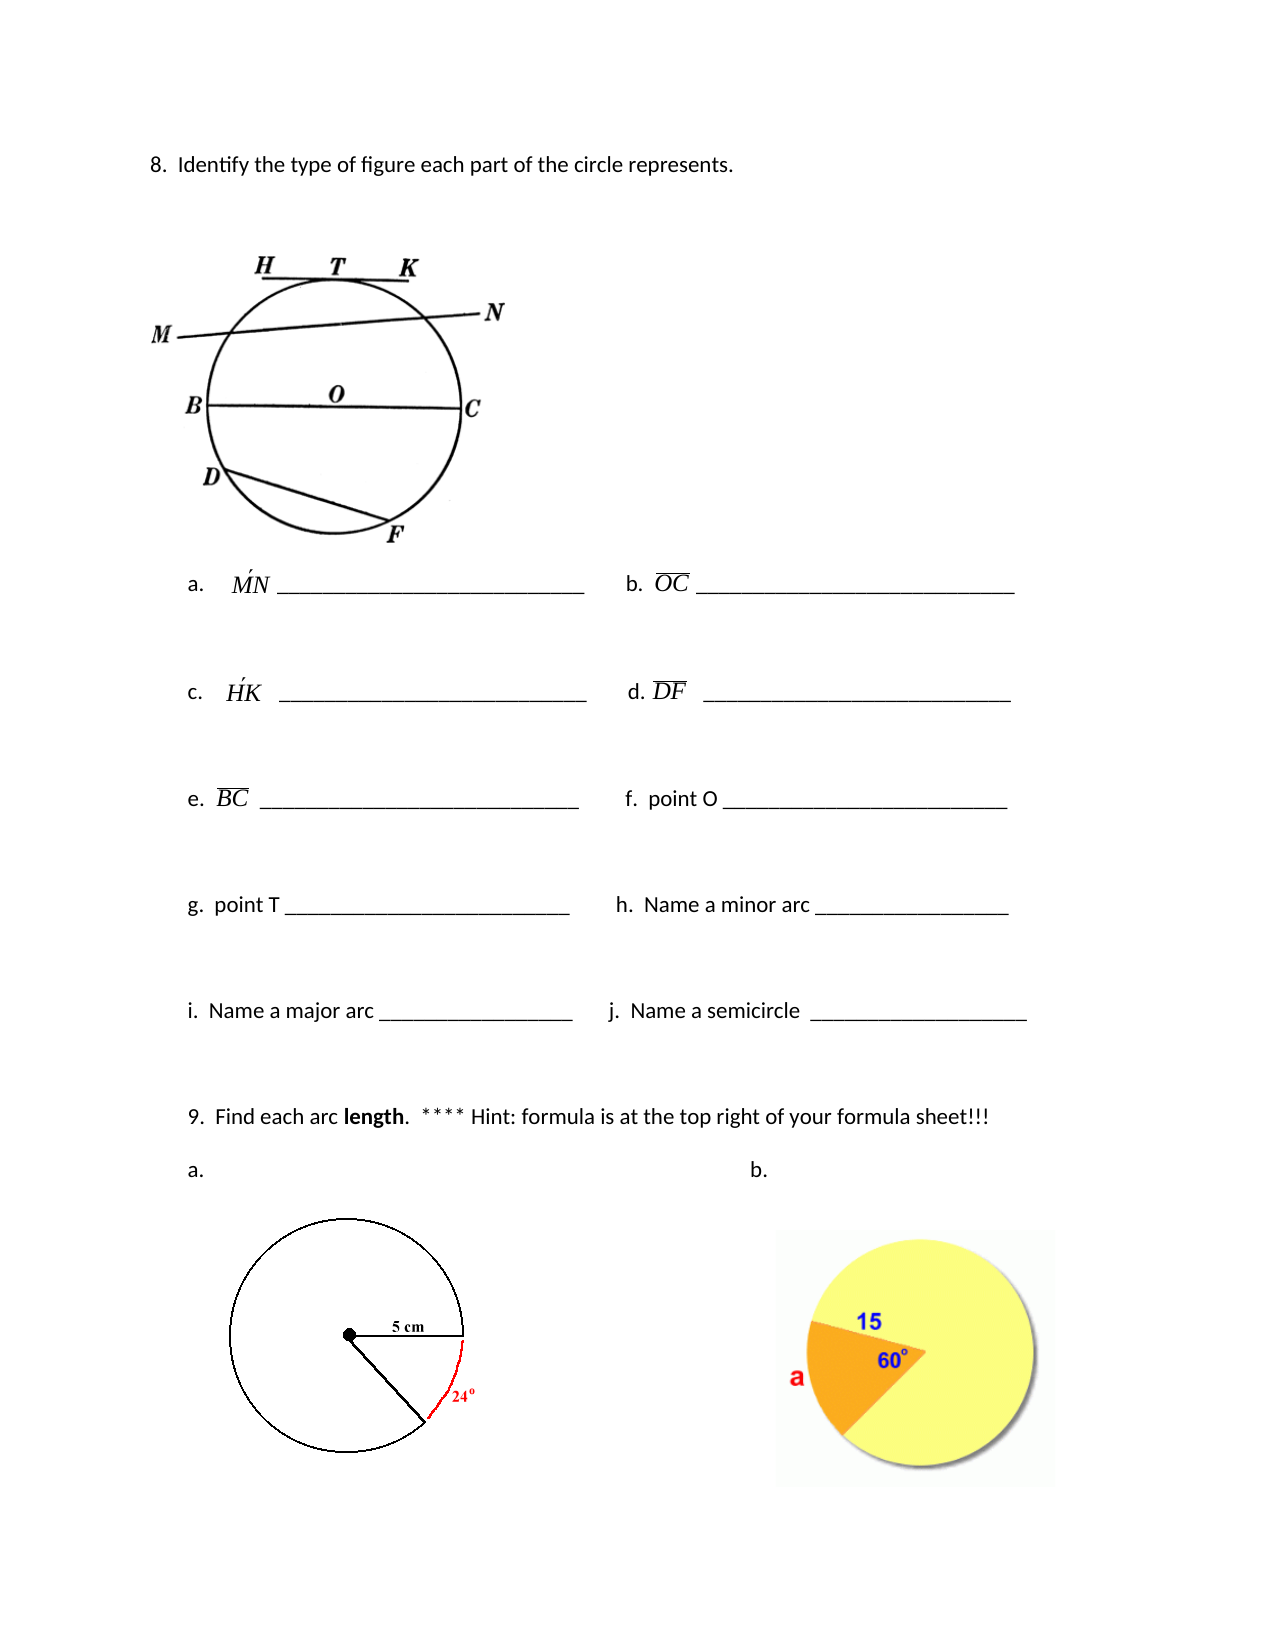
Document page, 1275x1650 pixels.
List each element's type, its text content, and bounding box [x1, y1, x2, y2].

picture [197, 1208, 497, 1487]
text e. ____________________________ f. point O _________________________ [187, 784, 1125, 812]
text g. point T _________________________ h. Name a minor arc _________________ [187, 890, 1125, 918]
text a. b. [187, 1155, 1125, 1183]
picture [150, 256, 507, 544]
list ___________________________ d. ___________________________ [187, 676, 1125, 706]
text i. Name a major arc _________________ j. Name a semicircle ___________________ [187, 996, 1125, 1024]
text 8. Identify the type of figure each part of the circle represents. [150, 150, 1125, 178]
picture [775, 1230, 1056, 1487]
text 9. Find each arc length. **** Hint: formula is at the top right of your formula sheet!!! [187, 1102, 1125, 1130]
list ___________________________ b. ____________________________ [187, 568, 1125, 598]
